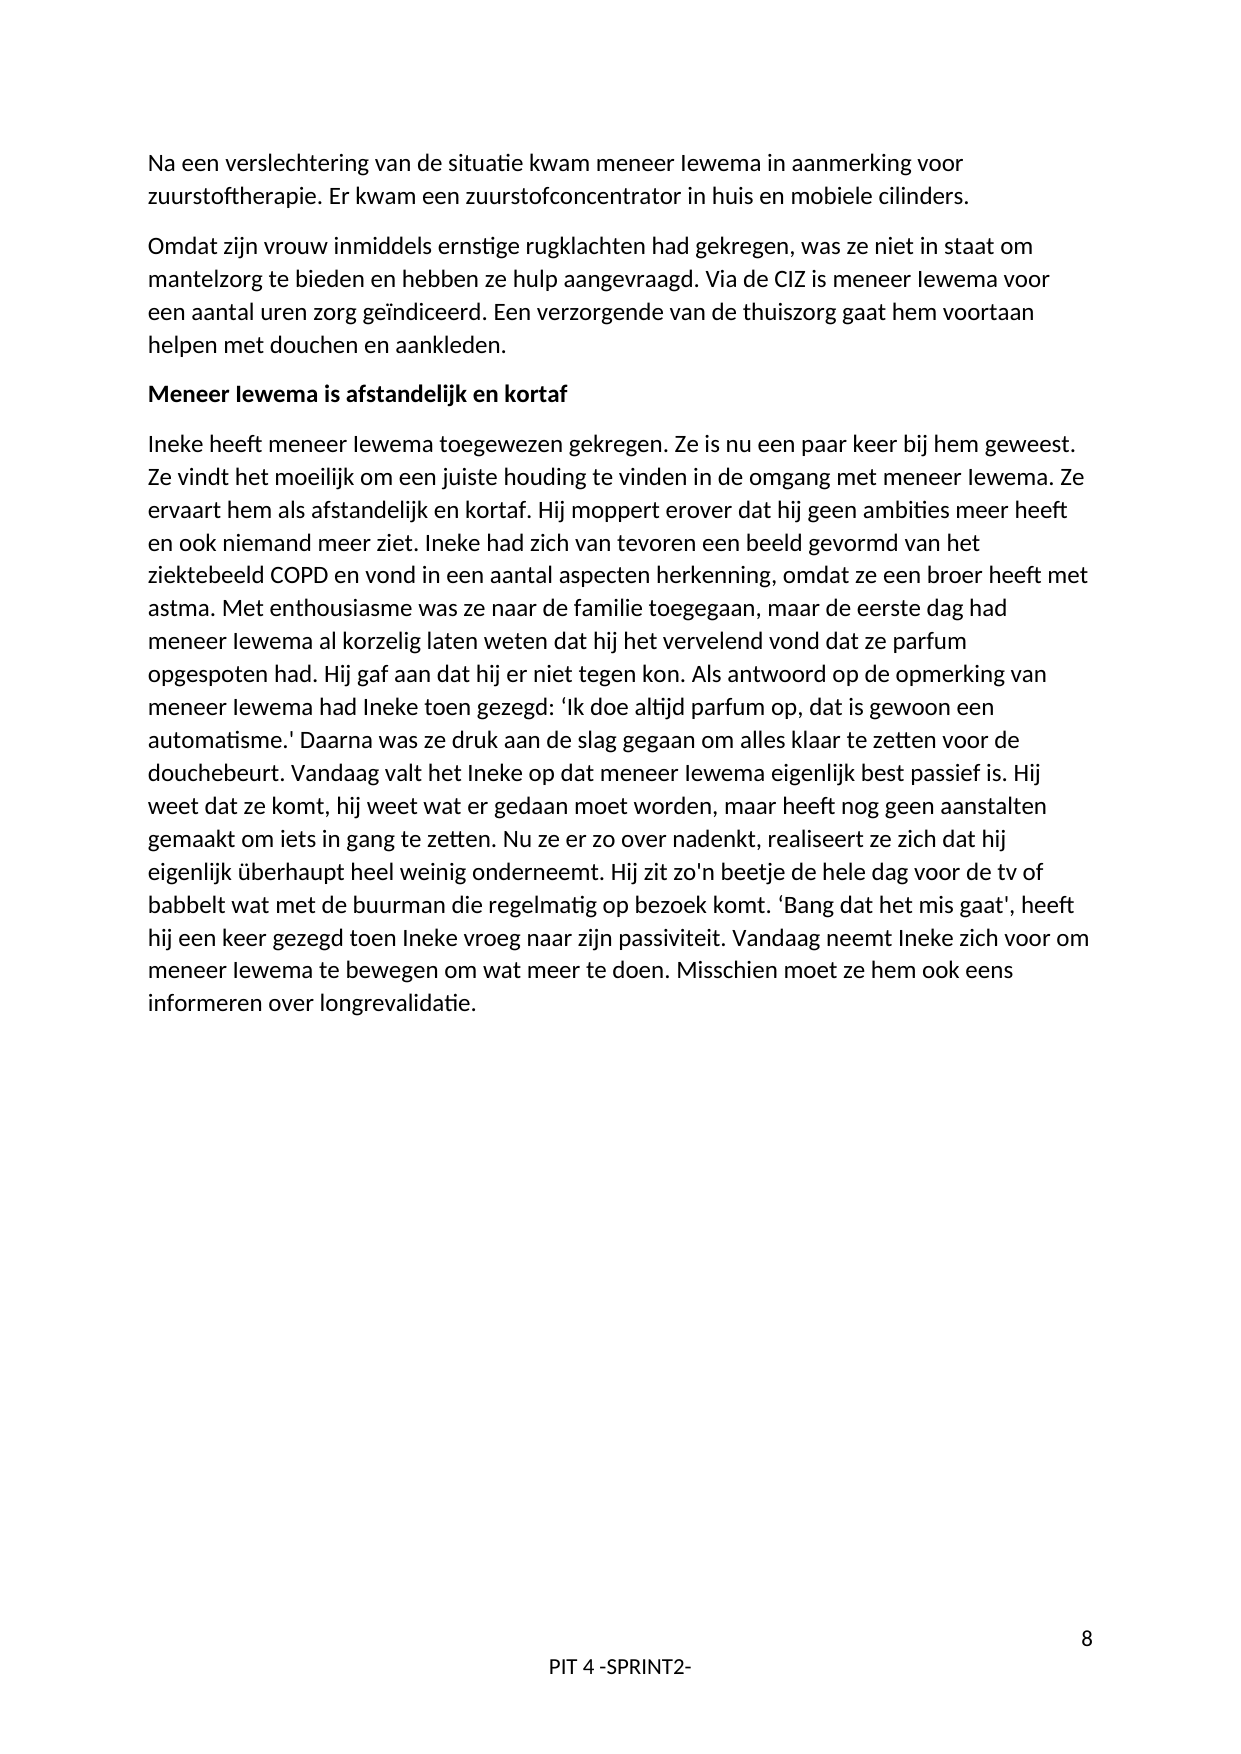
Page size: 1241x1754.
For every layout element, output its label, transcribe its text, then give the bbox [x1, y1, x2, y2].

text Na een verslechtering van de situatie kwam meneer Iewema in aanmerking voor zuurstoftherapie. Er kwam een zuurstofconcentrator in huis en mobiele cilinders. [148, 148, 1093, 211]
text Meneer Iewema is afstandelijk en kortaf [148, 378, 1093, 409]
text Ineke heeft meneer Iewema toegewezen gekregen. Ze is nu een paar keer bij hem geweest. Ze vindt het moeilijk om een juiste houding te vinden in de omgang met meneer Iewema. Ze ervaart hem als afstandelijk en kortaf. Hij moppert erover dat hij geen ambities meer heeft en ook niemand meer ziet. Ineke had zich van tevoren een beeld gevormd van het ziektebeeld COPD en vond in een aantal aspecten herkenning, omdat ze een broer heeft met astma. Met enthousiasme was ze naar de familie toegegaan, maar de eerste dag had meneer Iewema al korzelig laten weten dat hij het vervelend vond dat ze parfum opgespoten had. Hij gaf aan dat hij er niet tegen kon. Als antwoord op de opmerking van meneer Iewema had Ineke toen gezegd: ‘Ik doe altijd parfum op, dat is gewoon een automatisme.' Daarna was ze druk aan de slag gegaan om alles klaar te zetten voor de douchebeurt. Vandaag valt het Ineke op dat meneer Iewema eigenlijk best passief is. Hij weet dat ze komt, hij weet wat er gedaan moet worden, maar heeft nog geen aanstalten gemaakt om iets in gang te zetten. Nu ze er zo over nadenkt, realiseert ze zich dat hij eigenlijk überhaupt heel weinig onderneemt. Hij zit zo'n beetje de hele dag voor de tv of babbelt wat met de buurman die regelmatig op bezoek komt. ‘Bang dat het mis gaat', heeft hij een keer gezegd toen Ineke vroeg naar zijn passiviteit. Vandaag neemt Ineke zich voor om meneer Iewema te bewegen om wat meer te doen. Misschien moet ze hem ook eens informeren over longrevalidatie. [148, 428, 1093, 1018]
text Omdat zijn vrouw inmiddels ernstige rugklachten had gekregen, was ze niet in staat om mantelzorg te bieden en hebben ze hulp aangevraagd. Via de CIZ is meneer Iewema voor een aantal uren zorg geïndiceerd. Een verzorgende van de thuiszorg gaat hem voortaan helpen met douchen en aankleden. [148, 230, 1093, 359]
